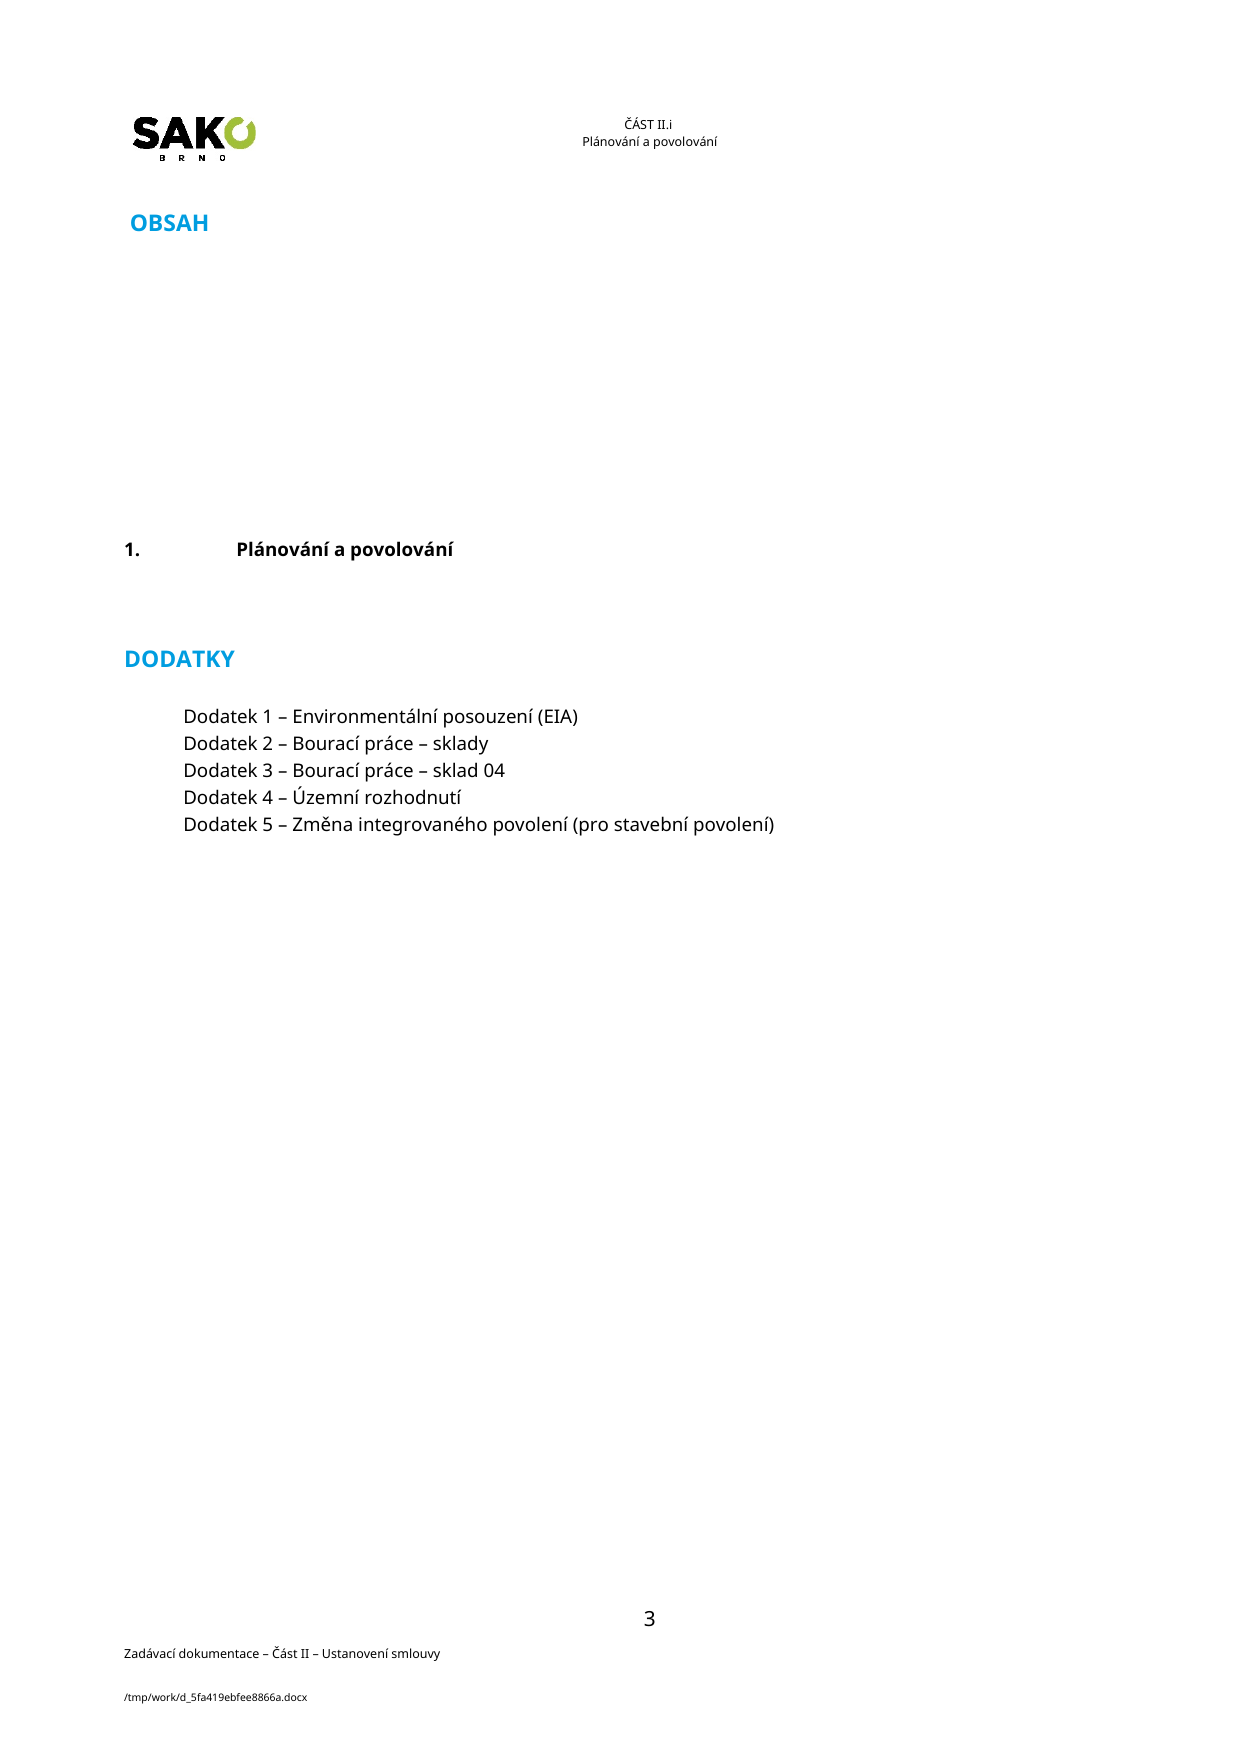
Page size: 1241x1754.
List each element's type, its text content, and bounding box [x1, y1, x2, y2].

text 1. Plánování a povolování 4 [124, 535, 880, 562]
subtitle Dodatky [124, 643, 1116, 674]
text Dodatek 4 – Územní rozhodnutí [183, 783, 1116, 810]
text Dodatek 2 – Bourací práce – sklady [183, 729, 1116, 756]
text Dodatek 1 – Environmentální posouzení (EIA) [183, 702, 1116, 729]
table_header Obsah [124, 207, 1040, 508]
text Dodatek 3 – Bourací práce – sklad 04 [183, 756, 1116, 783]
picture [132, 117, 256, 161]
text Dodatek 5 – Změna integrovaného povolení (pro stavební povolení) [183, 810, 1116, 837]
